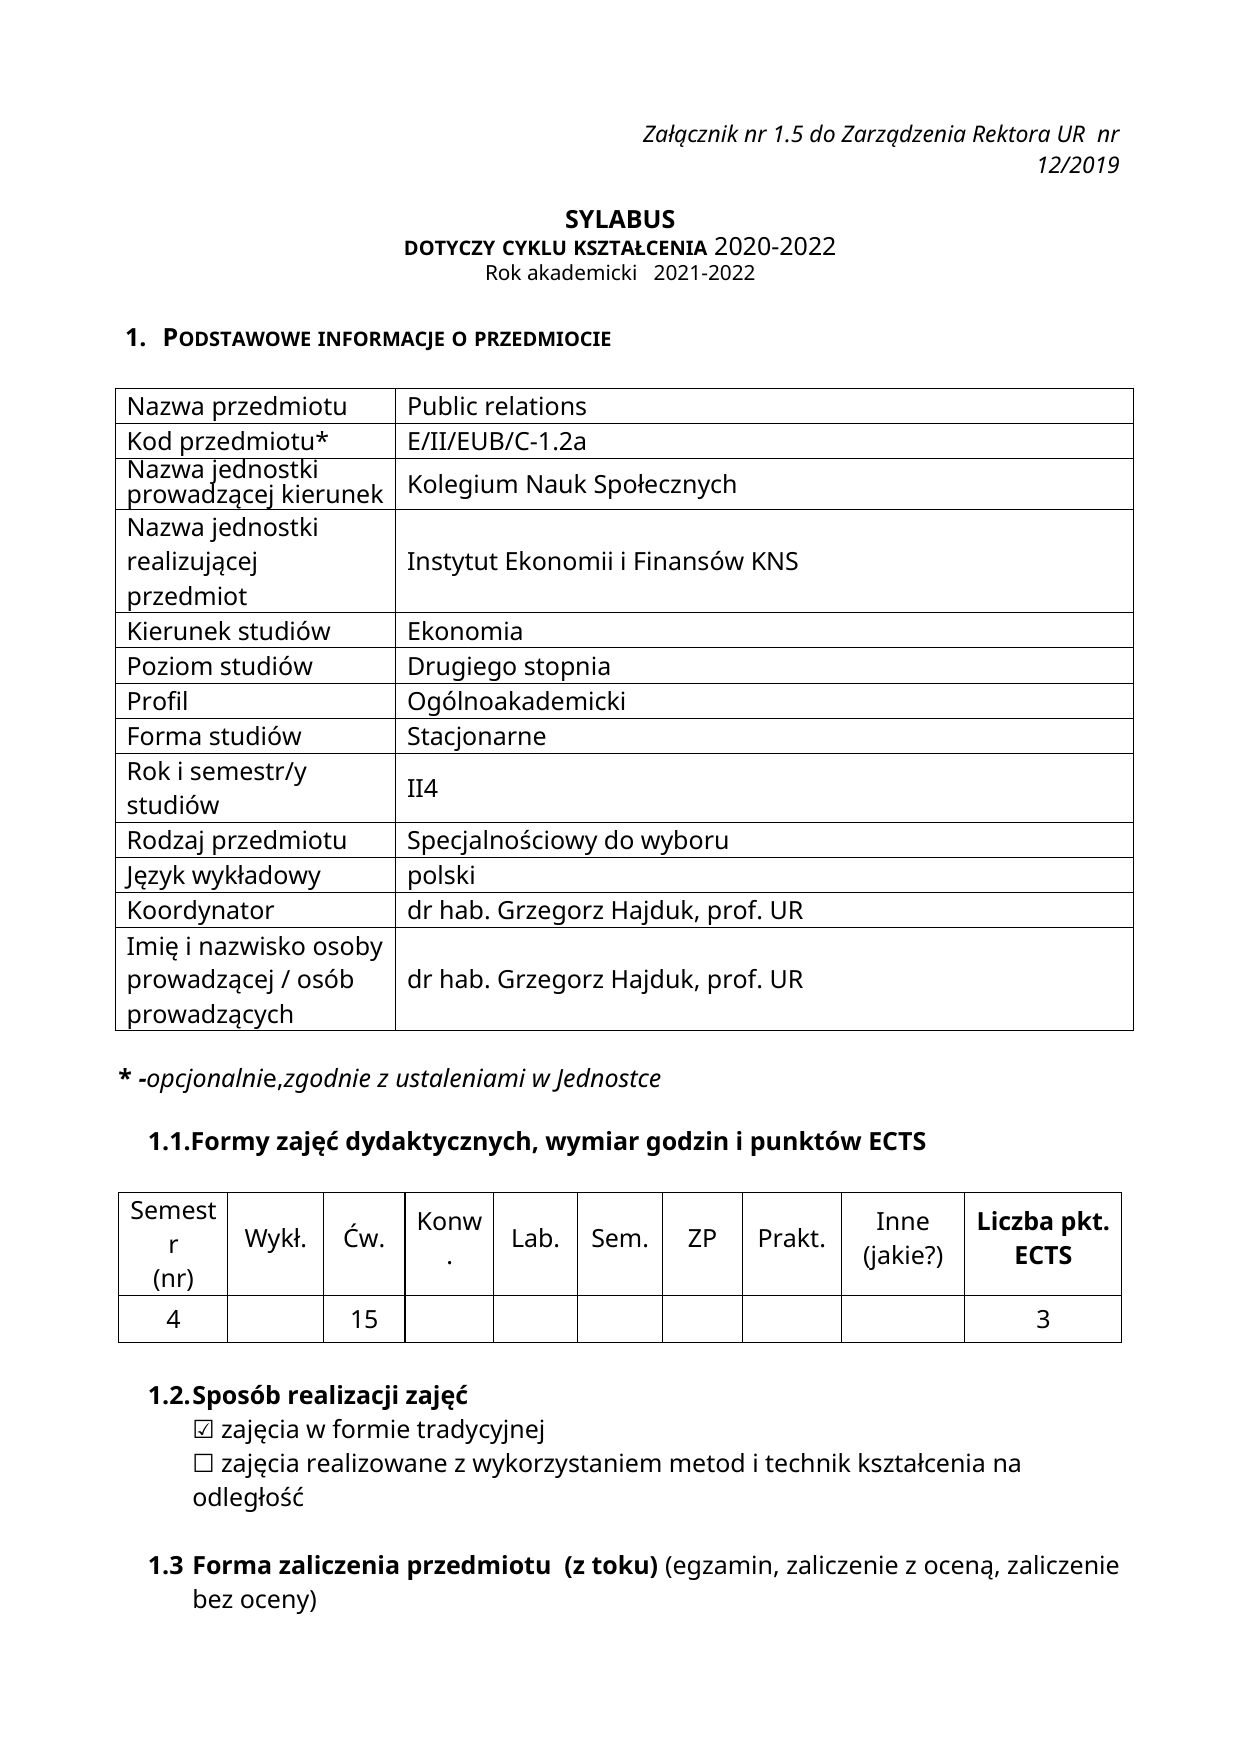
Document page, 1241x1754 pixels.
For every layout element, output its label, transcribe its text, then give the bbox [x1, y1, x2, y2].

table_cell Kierunek studiów [116, 613, 395, 647]
table_cell polski [396, 858, 1133, 892]
table_cell 15 [324, 1296, 404, 1342]
text SYLABUS [118, 201, 1122, 236]
table_header Liczba pkt. ECTS [965, 1193, 1121, 1295]
table_cell Stacjonarne [396, 719, 1133, 753]
table_cell Język wykładowy [116, 858, 395, 892]
table_cell [578, 1296, 662, 1342]
table_header Ćw. [324, 1193, 404, 1295]
text ☐ zajęcia realizowane z wykorzystaniem metod i technik kształcenia na odległość [192, 1446, 1122, 1514]
table_cell Forma studiów [116, 719, 395, 753]
table_cell Kolegium Nauk Społecznych [396, 459, 1133, 509]
table_cell [228, 1296, 323, 1342]
table_header Prakt. [743, 1193, 841, 1295]
table_cell dr hab. Grzegorz Hajduk, prof. UR [396, 928, 1133, 1030]
table_cell Drugiego stopnia [396, 648, 1133, 682]
table_cell E/II/EUB/C-1.2a [396, 424, 1133, 458]
table_cell Nazwa jednostki realizującej przedmiot [116, 510, 395, 612]
list Podstawowe informacje o przedmiocie [125, 319, 1122, 354]
table_cell Instytut Ekonomii i Finansów KNS [396, 510, 1133, 612]
table_cell Poziom studiów [116, 648, 395, 682]
text Rok akademicki 2021-2022 [118, 261, 1122, 286]
table_cell Rodzaj przedmiotu [116, 823, 395, 857]
table_cell Koordynator [116, 893, 395, 927]
table_cell [743, 1296, 841, 1342]
table_header Konw. [406, 1193, 493, 1295]
table_cell dr hab. Grzegorz Hajduk, prof. UR [396, 893, 1133, 927]
table_header Sem. [578, 1193, 662, 1295]
text 1.1.Formy zajęć dydaktycznych, wymiar godzin i punktów ECTS [148, 1124, 1122, 1158]
table_cell Specjalnościowy do wyboru [396, 823, 1133, 857]
text 1.2. Sposób realizacji zajęć [148, 1377, 1122, 1411]
table_cell [663, 1296, 742, 1342]
text Załącznik nr 1.5 do Zarządzenia Rektora UR nr 12/2019 [118, 118, 1122, 181]
table_cell Ekonomia [396, 613, 1133, 647]
table_header Nazwa przedmiotu [116, 389, 395, 423]
table_cell Ogólnoakademicki [396, 684, 1133, 717]
table_header Lab. [494, 1193, 577, 1295]
table_cell II4 [396, 754, 1133, 822]
text ☑ zajęcia w formie tradycyjnej [192, 1411, 1122, 1446]
text 1.3 Forma zaliczenia przedmiotu (z toku) (egzamin, zaliczenie z oceną, zaliczenie bez oceny) [148, 1548, 1122, 1616]
table_header Public relations [396, 389, 1133, 423]
table_cell [494, 1296, 577, 1342]
table_header Semestr (nr) [119, 1193, 227, 1295]
table_cell [406, 1296, 493, 1342]
table_cell Nazwa jednostki prowadzącej kierunek [116, 459, 395, 509]
table_header ZP [663, 1193, 742, 1295]
table_cell 3 [965, 1296, 1121, 1342]
table_cell Profil [116, 684, 395, 717]
table_header Inne (jakie?) [842, 1193, 964, 1295]
table_cell [842, 1296, 964, 1342]
table_cell Imię i nazwisko osoby prowadzącej / osób prowadzących [116, 928, 395, 1030]
table_cell Kod przedmiotu* [116, 424, 395, 458]
table_cell 4 [119, 1296, 227, 1342]
text dotyczy cyklu kształcenia 2020-2022 [118, 236, 1122, 261]
table_cell Rok i semestr/y studiów [116, 754, 395, 822]
table_header Wykł. [228, 1193, 323, 1295]
text * -opcjonalnie,zgodnie z ustaleniami w Jednostce [118, 1061, 1122, 1094]
